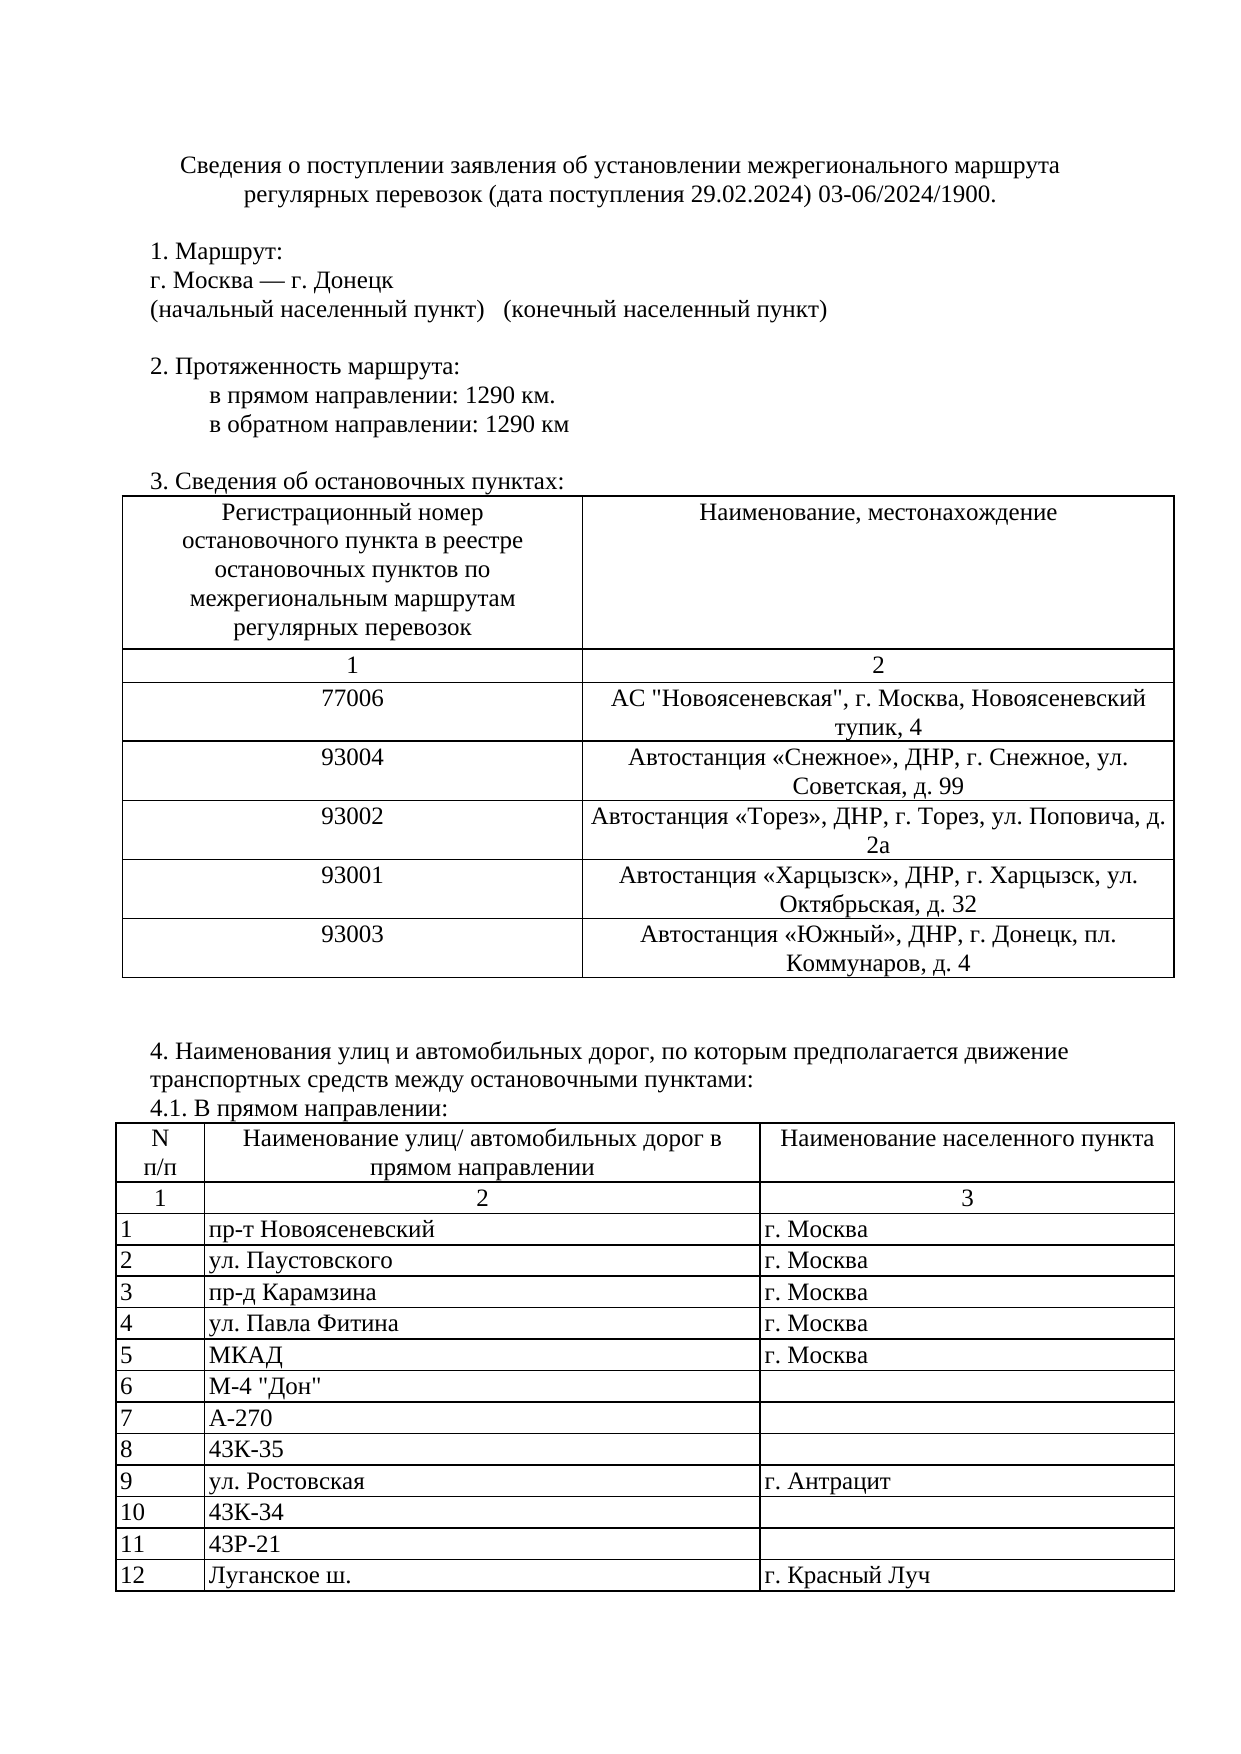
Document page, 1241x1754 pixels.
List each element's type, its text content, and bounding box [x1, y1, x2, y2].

table_cell 11 [117, 1529, 204, 1558]
table_header Наименование улиц/ автомобильных дорог в прямом направлении [205, 1124, 759, 1181]
table_cell 6 [117, 1371, 204, 1401]
table_header Наименование, местонахождение [583, 497, 1173, 648]
table_cell 43Р-21 [205, 1529, 759, 1558]
table_cell [761, 1434, 1174, 1464]
table_cell [761, 1403, 1174, 1433]
table_cell 93001 [123, 860, 582, 918]
table_cell пр-т Новоясеневский [205, 1214, 759, 1244]
text (начальный населенный пункт) (конечный населенный пункт) [150, 294, 1090, 322]
table_cell 9 [117, 1466, 204, 1496]
table_cell ул. Ростовская [205, 1466, 759, 1496]
table_cell ул. Павла Фитина [205, 1308, 759, 1338]
table_cell Автостанция «Харцызск», ДНР, г. Харцызск, ул. Октябрьская, д. 32 [583, 860, 1173, 918]
table_cell г. Москва [761, 1246, 1174, 1275]
table_cell 2 [205, 1183, 759, 1212]
table_cell г. Москва [761, 1340, 1174, 1370]
table_cell 43К-35 [205, 1434, 759, 1464]
text 4.1. В прямом направлении: [150, 1093, 1090, 1122]
table_cell [761, 1529, 1174, 1558]
table_cell 3 [761, 1183, 1174, 1212]
table_cell г. Москва [761, 1214, 1174, 1244]
table_cell г. Антрацит [761, 1466, 1174, 1496]
table_cell 93003 [123, 919, 582, 977]
table_cell 77006 [123, 683, 582, 740]
table_cell 1 [123, 650, 582, 681]
table_cell 10 [117, 1497, 204, 1527]
table_cell г. Москва [761, 1308, 1174, 1338]
text 1. Маршрут: [150, 236, 1090, 265]
table_cell МКАД [205, 1340, 759, 1370]
table_header Регистрационный номер остановочного пункта в реестре остановочных пунктов по межрегиональным маршрутам регулярных перевозок [123, 497, 582, 648]
table_cell 93002 [123, 801, 582, 858]
table_cell 2 [117, 1246, 204, 1275]
table_cell ул. Паустовского [205, 1246, 759, 1275]
text 2. Протяженность маршрута: [150, 351, 1090, 380]
text Сведения о поступлении заявления об установлении межрегионального маршрута регулярных перевозок (дата поступления 29.02.2024) 03-06/2024/1900. [150, 150, 1090, 207]
text в обратном направлении: 1290 км [150, 409, 1090, 437]
table_cell [761, 1371, 1174, 1401]
table_cell 12 [117, 1560, 204, 1590]
table_cell 1 [117, 1183, 204, 1212]
table_cell 8 [117, 1434, 204, 1464]
table_cell Автостанция «Торез», ДНР, г. Торез, ул. Поповича, д. 2а [583, 801, 1173, 858]
text г. Москва — г. Донецк [150, 265, 1090, 294]
table_cell Автостанция «Снежное», ДНР, г. Снежное, ул. Советская, д. 99 [583, 742, 1173, 799]
table_cell 7 [117, 1403, 204, 1433]
table_cell АС "Новоясеневская", г. Москва, Новоясеневский тупик, 4 [583, 683, 1173, 740]
table_cell М-4 "Дон" [205, 1371, 759, 1401]
table_cell г. Москва [761, 1277, 1174, 1307]
table_cell 93004 [123, 742, 582, 799]
table_cell [761, 1497, 1174, 1527]
text в прямом направлении: 1290 км. [150, 380, 1090, 409]
table_cell 2 [583, 650, 1173, 681]
table_cell 1 [117, 1214, 204, 1244]
text 3. Сведения об остановочных пунктах: [150, 466, 1090, 495]
table_header N п/п [117, 1124, 204, 1181]
table_cell Автостанция «Южный», ДНР, г. Донецк, пл. Коммунаров, д. 4 [583, 919, 1173, 977]
table_cell 3 [117, 1277, 204, 1307]
table_cell Луганское ш. [205, 1560, 759, 1590]
text 4. Наименования улиц и автомобильных дорог, по которым предполагается движение транспортных средств между остановочными пунктами: [150, 1036, 1090, 1093]
table_header Наименование населенного пункта [761, 1124, 1174, 1181]
table_cell г. Красный Луч [761, 1560, 1174, 1590]
table_cell 4 [117, 1308, 204, 1338]
table_cell 43К-34 [205, 1497, 759, 1527]
table_cell пр-д Карамзина [205, 1277, 759, 1307]
table_cell А-270 [205, 1403, 759, 1433]
table_cell 5 [117, 1340, 204, 1370]
